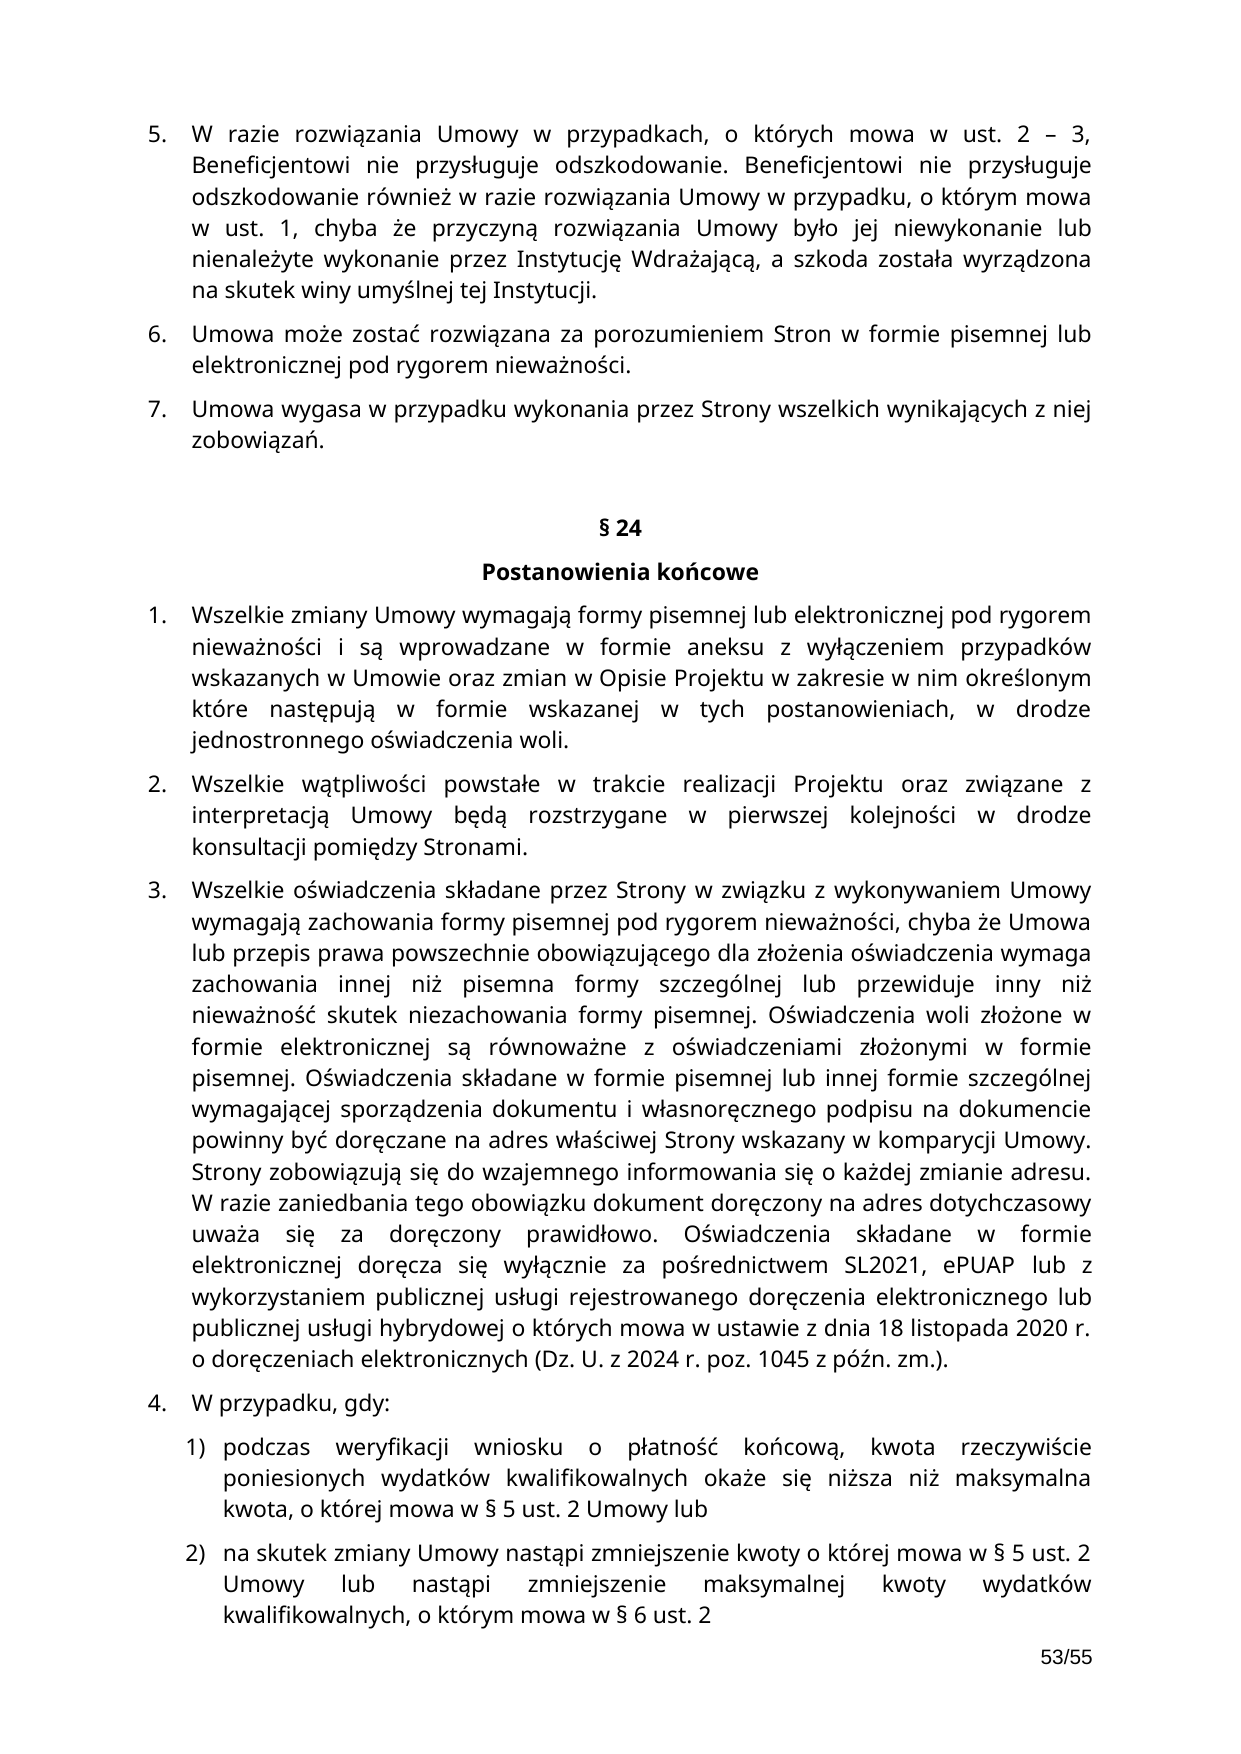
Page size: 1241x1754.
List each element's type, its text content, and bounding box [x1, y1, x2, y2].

text § 24 [148, 512, 1092, 543]
list Wszelkie oświadczenia składane przez Strony w związku z wykonywaniem Umowy wymagają zachowania formy pisemnej pod rygorem nieważności, chyba że Umowa lub przepis prawa powszechnie obowiązującego dla złożenia oświadczenia wymaga zachowania innej niż pisemna formy szczególnej lub przewiduje inny niż nieważność skutek niezachowania formy pisemnej. Oświadczenia woli złożone w formie elektronicznej są równoważne z oświadczeniami złożonymi w formie pisemnej. Oświadczenia składane w formie pisemnej lub innej formie szczególnej wymagającej sporządzenia dokumentu i własnoręcznego podpisu na dokumencie powinny być doręczane na adres właściwej Strony wskazany w komparycji Umowy. Strony zobowiązują się do wzajemnego informowania się o każdej zmianie adresu. W razie zaniedbania tego obowiązku dokument doręczony na adres dotychczasowy uważa się za doręczony prawidłowo. Oświadczenia składane w formie elektronicznej doręcza się wyłącznie za pośrednictwem SL2021, ePUAP lub z wykorzystaniem publicznej usługi rejestrowanego doręczenia elektronicznego lub publicznej usługi hybrydowej o których mowa w ustawie z dnia 18 listopada 2020 r. o doręczeniach elektronicznych (Dz. U. z 2024 r. poz. 1045 z późn. zm.). [148, 874, 1092, 1374]
list Wszelkie wątpliwości powstałe w trakcie realizacji Projektu oraz związane z interpretacją Umowy będą rozstrzygane w pierwszej kolejności w drodze konsultacji pomiędzy Stronami. [148, 768, 1092, 862]
list podczas weryfikacji wniosku o płatność końcową, kwota rzeczywiście poniesionych wydatków kwalifikowalnych okaże się niższa niż maksymalna kwota, o której mowa w § 5 ust. 2 Umowy lub [185, 1431, 1092, 1524]
list W przypadku, gdy: [148, 1387, 1092, 1418]
list W razie rozwiązania Umowy w przypadkach, o których mowa w ust. 2 – 3, Beneficjentowi nie przysługuje odszkodowanie. Beneficjentowi nie przysługuje odszkodowanie również w razie rozwiązania Umowy w przypadku, o którym mowa w ust. 1, chyba że przyczyną rozwiązania Umowy było jej niewykonanie lub nienależyte wykonanie przez Instytucję Wdrażającą, a szkoda została wyrządzona na skutek winy umyślnej tej Instytucji. [148, 118, 1092, 306]
list na skutek zmiany Umowy nastąpi zmniejszenie kwoty o której mowa w § 5 ust. 2 Umowy lub nastąpi zmniejszenie maksymalnej kwoty wydatków kwalifikowalnych, o którym mowa w § 6 ust. 2 [185, 1537, 1092, 1631]
list Umowa może zostać rozwiązana za porozumieniem Stron w formie pisemnej lub elektronicznej pod rygorem nieważności. [148, 318, 1092, 381]
list Umowa wygasa w przypadku wykonania przez Strony wszelkich wynikających z niej zobowiązań. [148, 393, 1092, 456]
list Wszelkie zmiany Umowy wymagają formy pisemnej lub elektronicznej pod rygorem nieważności i są wprowadzane w formie aneksu z wyłączeniem przypadków wskazanych w Umowie oraz zmian w Opisie Projektu w zakresie w nim określonym które następują w formie wskazanej w tych postanowieniach, w drodze jednostronnego oświadczenia woli. [148, 599, 1092, 756]
text Postanowienia końcowe [148, 556, 1092, 587]
